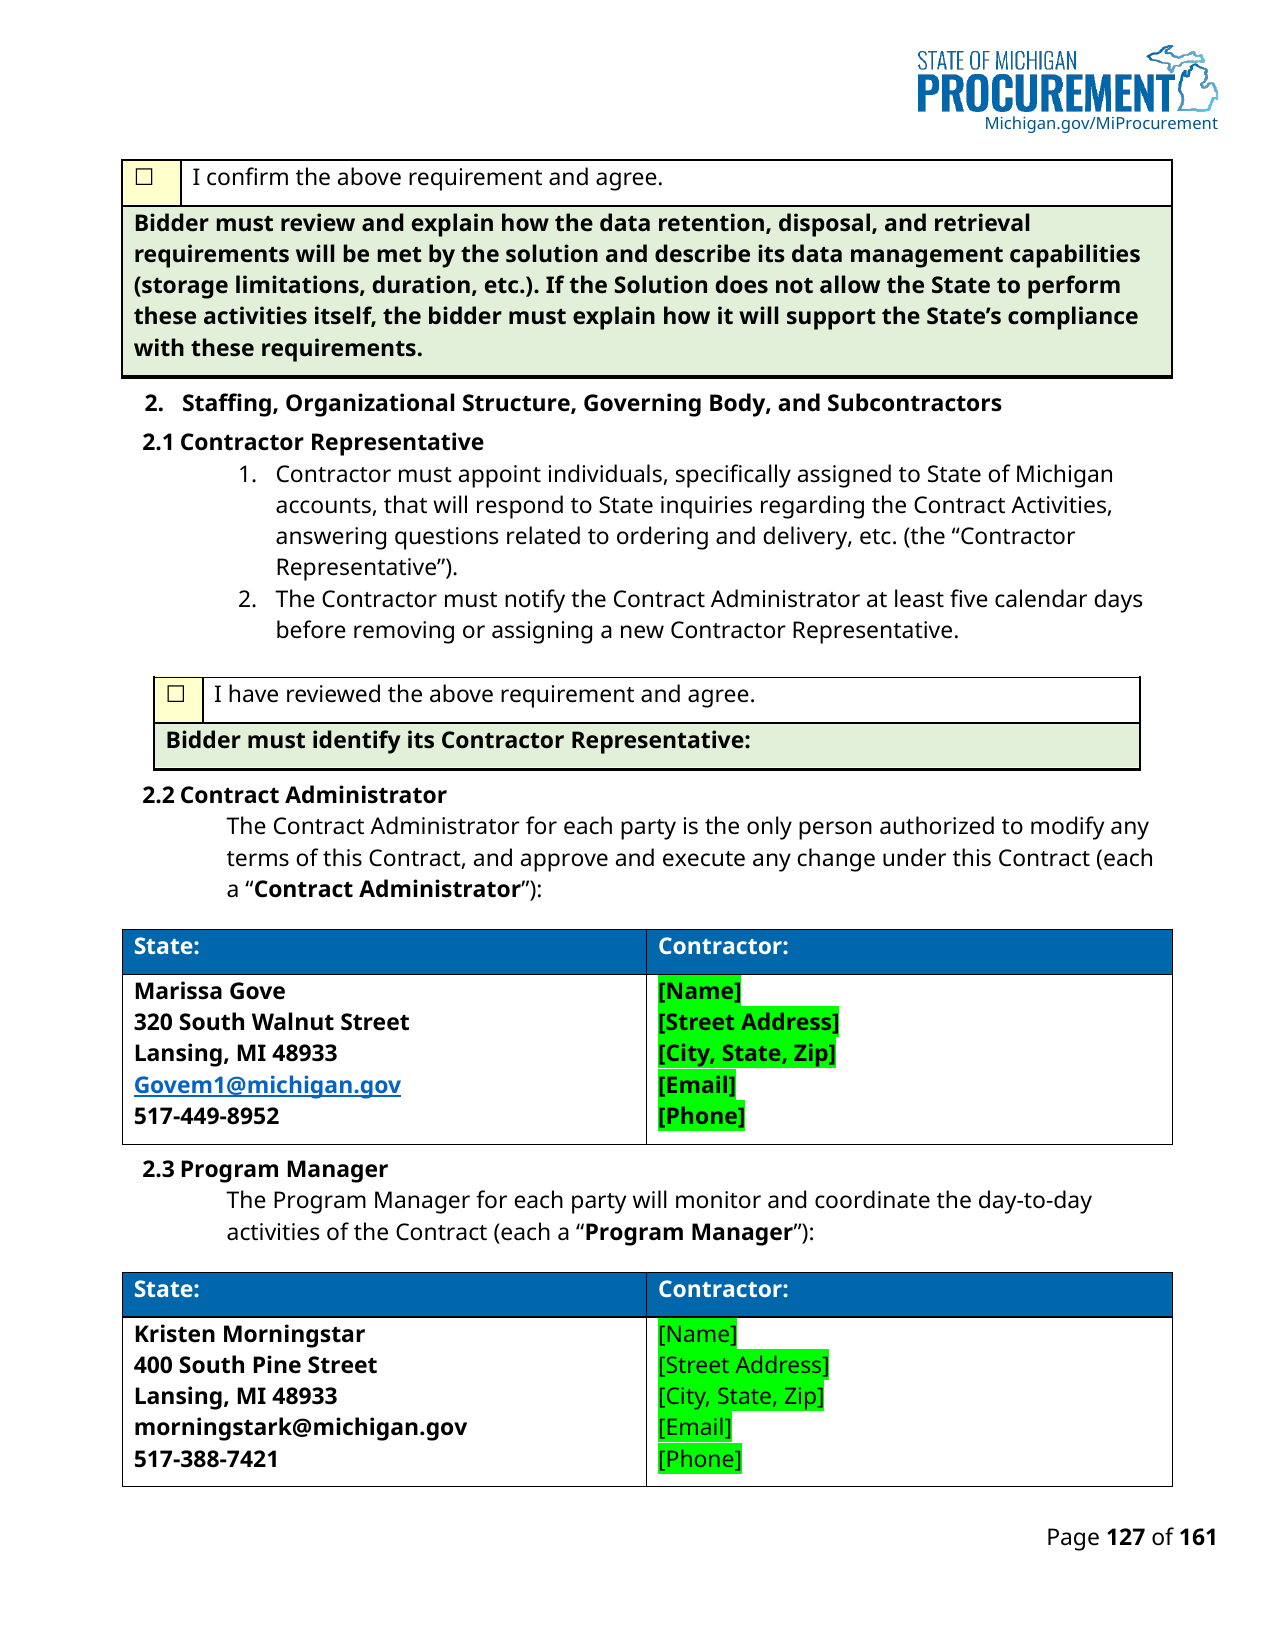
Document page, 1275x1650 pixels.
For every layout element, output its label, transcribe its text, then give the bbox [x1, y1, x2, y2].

table_header State: [123, 1273, 646, 1316]
table_header I have reviewed the above requirement and agree. [204, 678, 1139, 722]
table_header Contractor: [647, 930, 1172, 974]
table_cell Marissa Gove 320 South Walnut Street Lansing, MI 48933 Govem1@michigan.gov 517-449-8952 [123, 975, 646, 1143]
table_header State: [123, 930, 646, 974]
table_cell idder must review and explain how the data retention, disposal, and retrieval requirements will be met by the solution and describe its data management capabilities (storage limitations, duration, etc.). If the Solution does not allow the State to perform these activities itself, the bidder must explain how it will support the State’s compliance with these requirements. [123, 207, 1171, 375]
table_header [123, 161, 180, 204]
text The Program Manager for each party will monitor and coordinate the day-to-day activities of the Contract (each a “Program Manager”): [226, 1184, 1164, 1247]
text The Contract Administrator for each party is the only person authorized to modify any terms of this Contract, and approve and execute any change under this Contract (each a “Contract Administrator”): [226, 810, 1164, 904]
table_header [155, 678, 202, 722]
subtitle Contractor Representative [142, 426, 1164, 458]
picture [918, 45, 1219, 112]
table_header I confirm the above requirement and agree. [182, 161, 1171, 204]
table_cell idder must identify its Contractor Representative: [155, 724, 1139, 767]
subtitle Program Manager [142, 1153, 1164, 1184]
table_cell Kristen Morningstar 400 South Pine Street Lansing, MI 48933 morningstark@michigan.gov 517-388-7421 [123, 1318, 646, 1486]
list Contractor must appoint individuals, specifically assigned to State of Michigan accounts, that will respond to State inquiries regarding the Contract Activities, answering questions related to ordering and delivery, etc. (the “Contractor Representative”). [238, 458, 1164, 583]
table_cell [Name] [Street Address] [City, State, Zip] [Email] [Phone] [647, 1318, 1172, 1486]
list The Contractor must notify the Contract Administrator at least five calendar days before removing or assigning a new Contractor Representative. [238, 583, 1164, 645]
subtitle Contract Administrator [142, 779, 1164, 810]
table_cell [Name] [Street Address] [City, State, Zip] [Email] [Phone] [647, 975, 1172, 1143]
table_header Contractor: [647, 1273, 1172, 1316]
subtitle Staffing, Organizational Structure, Governing Body, and Subcontractors [144, 387, 1164, 418]
